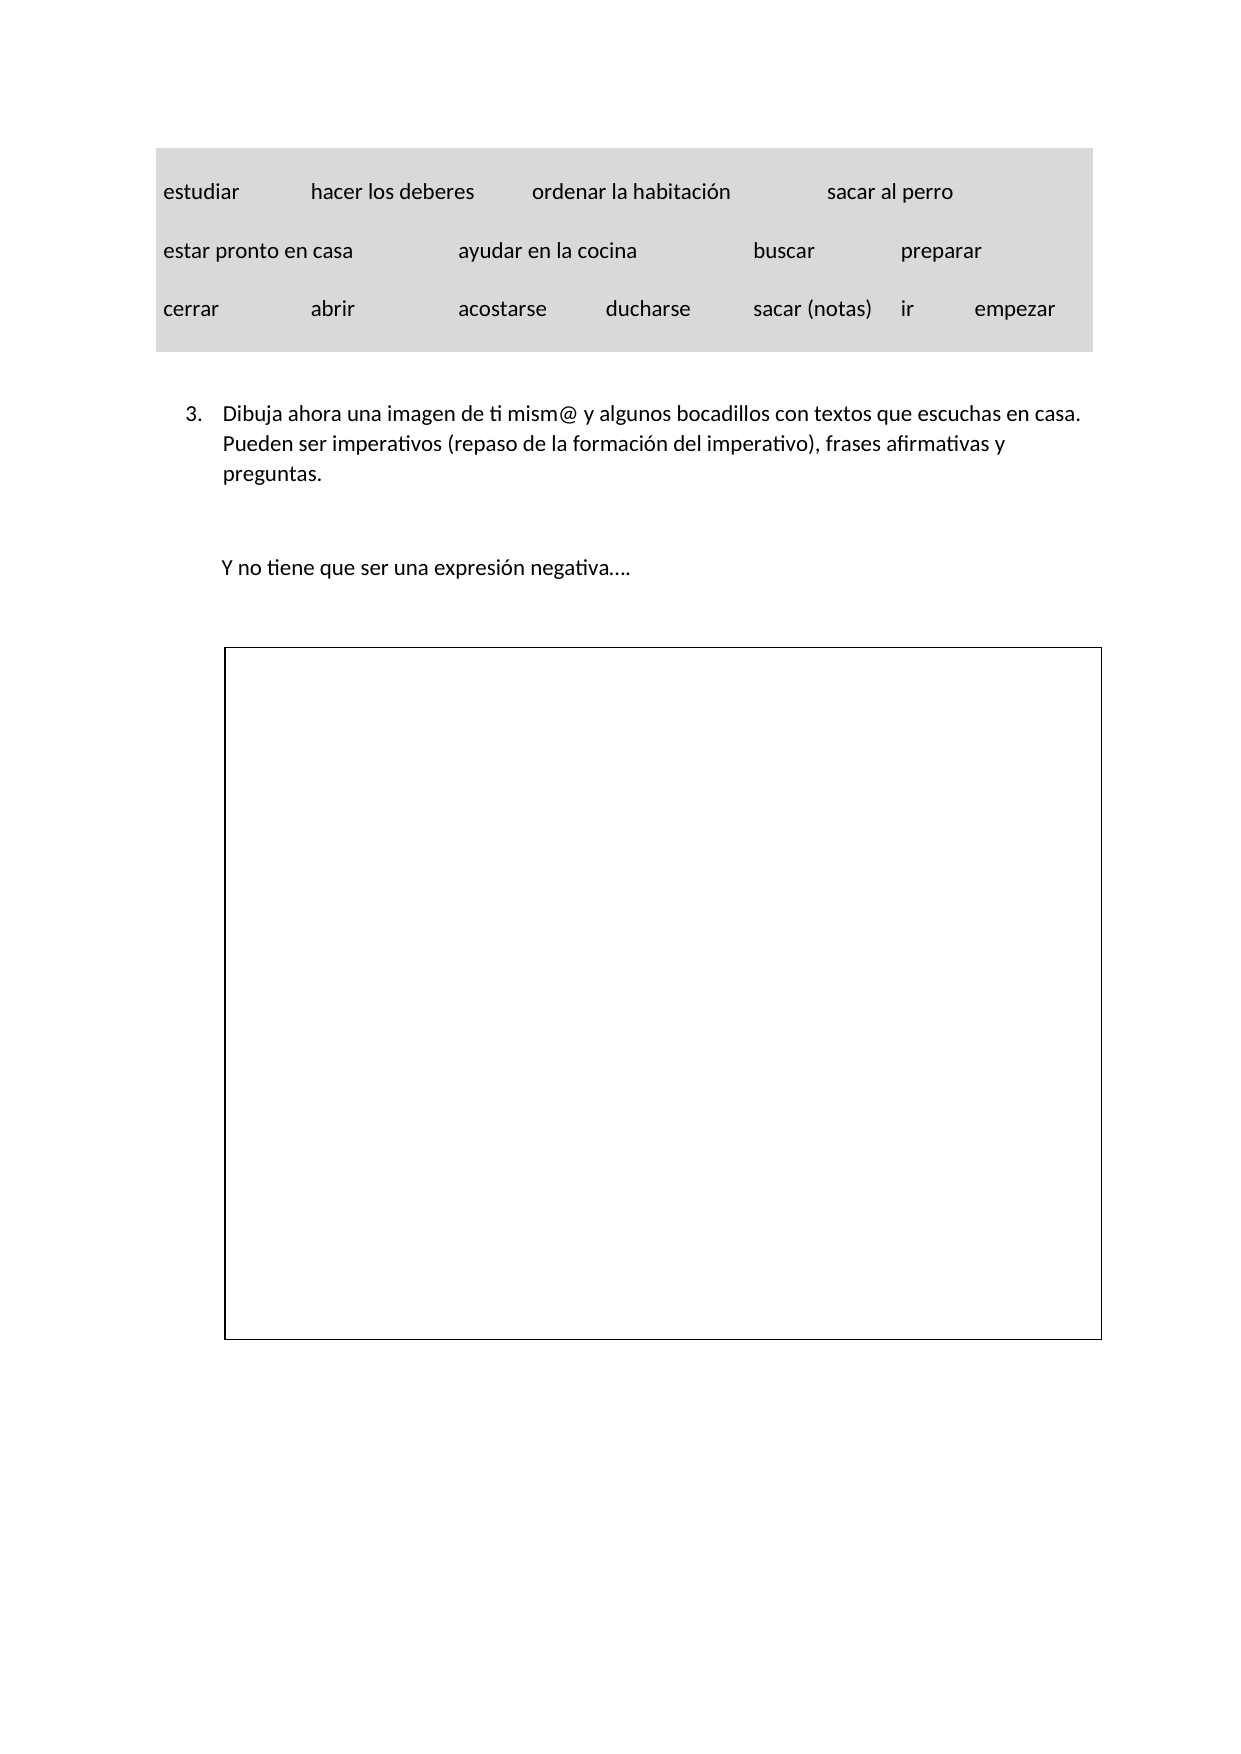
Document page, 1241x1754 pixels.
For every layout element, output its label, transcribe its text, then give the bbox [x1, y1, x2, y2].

table_header [226, 648, 1101, 1339]
list Dibuja ahora una imagen de ti mism@ y algunos bocadillos con textos que escuchas en casa. Pueden ser imperativos (repaso de la formación del imperativo), frases afirmativas y preguntas. [185, 399, 1093, 488]
text Y no tiene que ser una expresión negativa…. [148, 553, 1093, 581]
table_header estudiar hacer los deberes ordenar la habitación sacar al perro estar pronto en casa ayudar en la cocina buscar preparar cerrar abrir acostarse ducharse sacar (notas) ir empezar [156, 148, 1093, 352]
